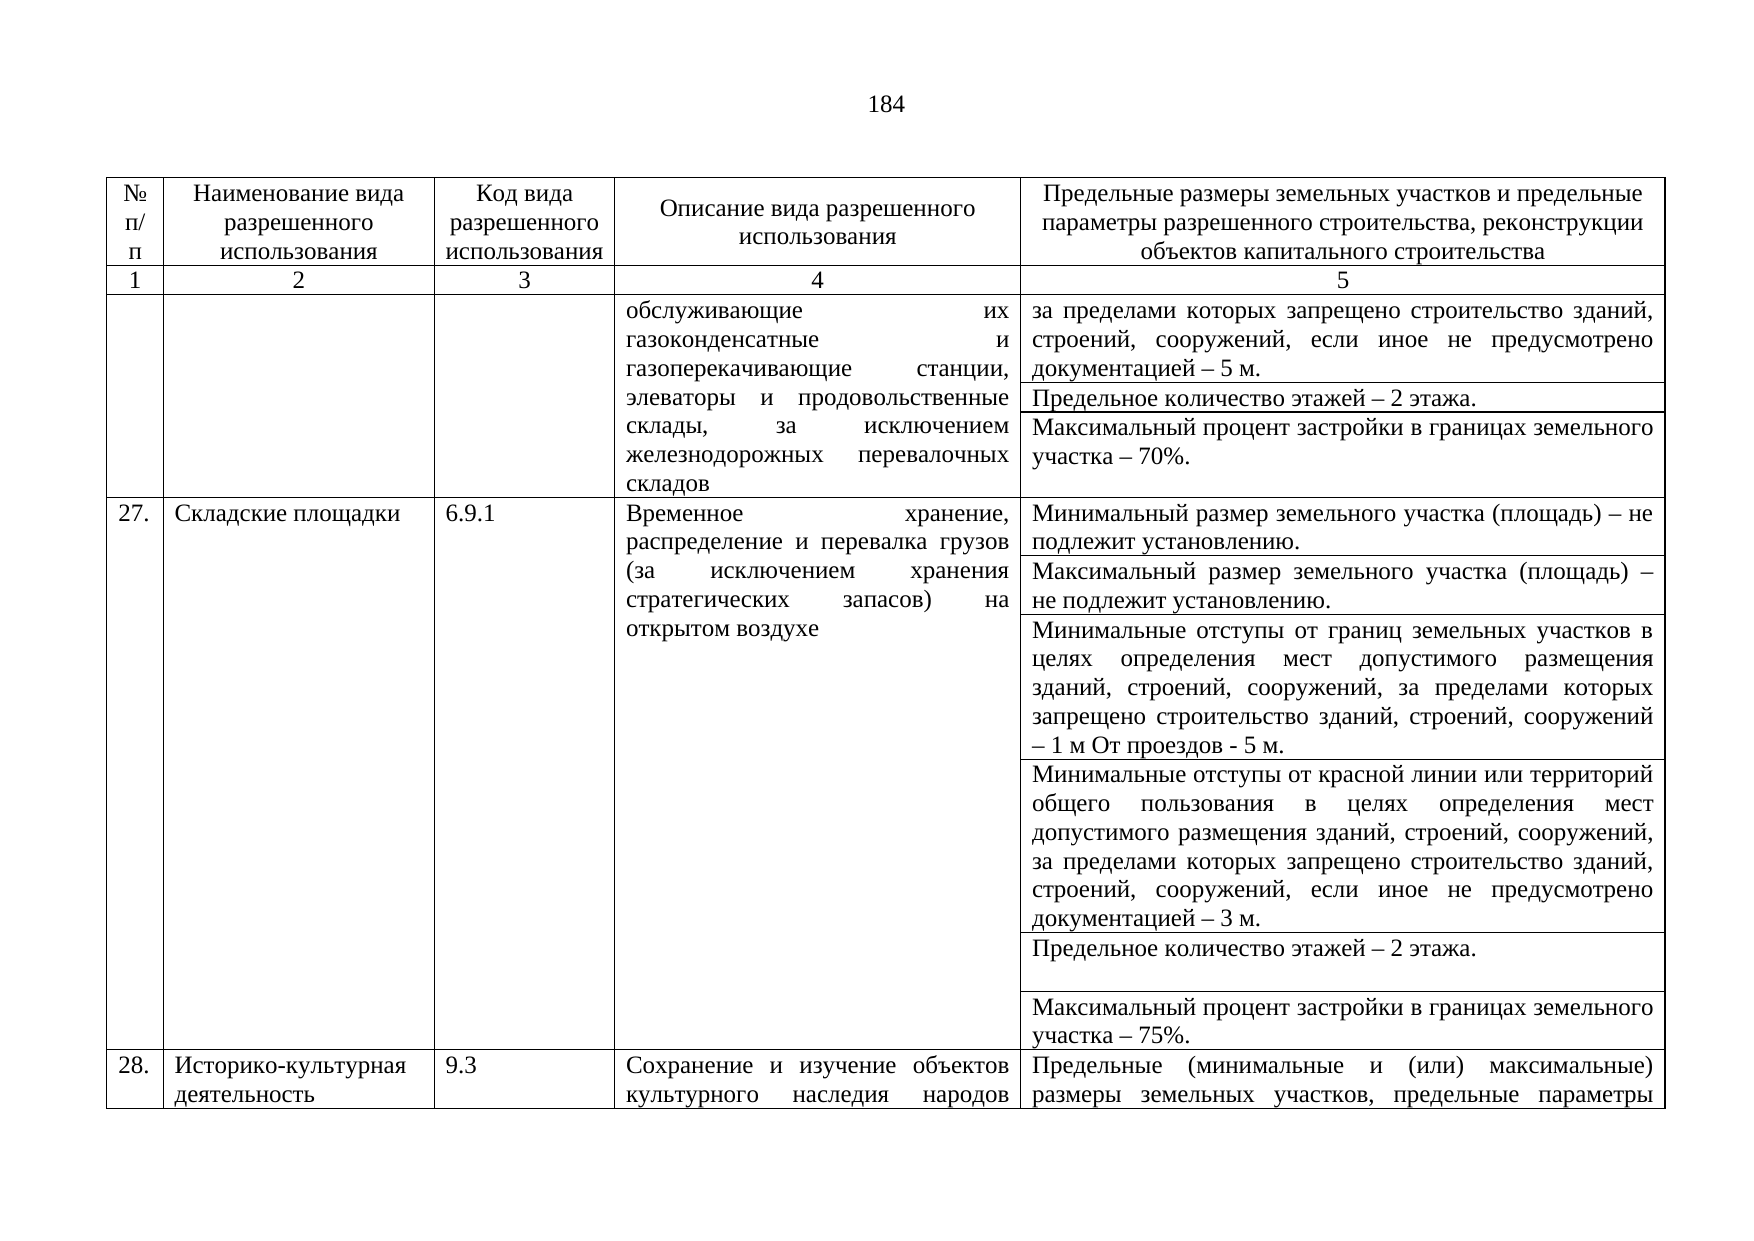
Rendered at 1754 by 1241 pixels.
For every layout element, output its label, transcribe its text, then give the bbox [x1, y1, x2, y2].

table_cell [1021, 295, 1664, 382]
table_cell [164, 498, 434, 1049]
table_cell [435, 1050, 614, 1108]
table_header № п/п [107, 178, 163, 264]
table_header Предельные размеры земельных участков и предельные параметры разрешенного строительства, реконструкции объектов капитального строительства [1021, 178, 1664, 264]
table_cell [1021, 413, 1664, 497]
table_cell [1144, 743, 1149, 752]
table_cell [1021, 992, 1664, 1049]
table_cell 4 [615, 266, 1020, 294]
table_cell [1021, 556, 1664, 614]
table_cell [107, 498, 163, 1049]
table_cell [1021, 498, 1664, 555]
table_cell 2 [164, 266, 434, 294]
table_header Наименование вида разрешенного использования [164, 178, 434, 264]
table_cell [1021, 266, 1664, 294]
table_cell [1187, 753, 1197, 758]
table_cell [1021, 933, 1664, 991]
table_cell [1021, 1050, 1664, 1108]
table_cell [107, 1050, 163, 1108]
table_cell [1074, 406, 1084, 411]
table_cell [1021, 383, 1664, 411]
table_header Код вида разрешенного использования [435, 178, 614, 264]
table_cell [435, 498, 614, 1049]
table_header Описание вида разрешенного использования [615, 178, 1020, 264]
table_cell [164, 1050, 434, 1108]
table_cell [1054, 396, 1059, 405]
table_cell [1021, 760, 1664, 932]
table_cell 1 [107, 266, 163, 294]
table_cell 3 [435, 266, 614, 294]
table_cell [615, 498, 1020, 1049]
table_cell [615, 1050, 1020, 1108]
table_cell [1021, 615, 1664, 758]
